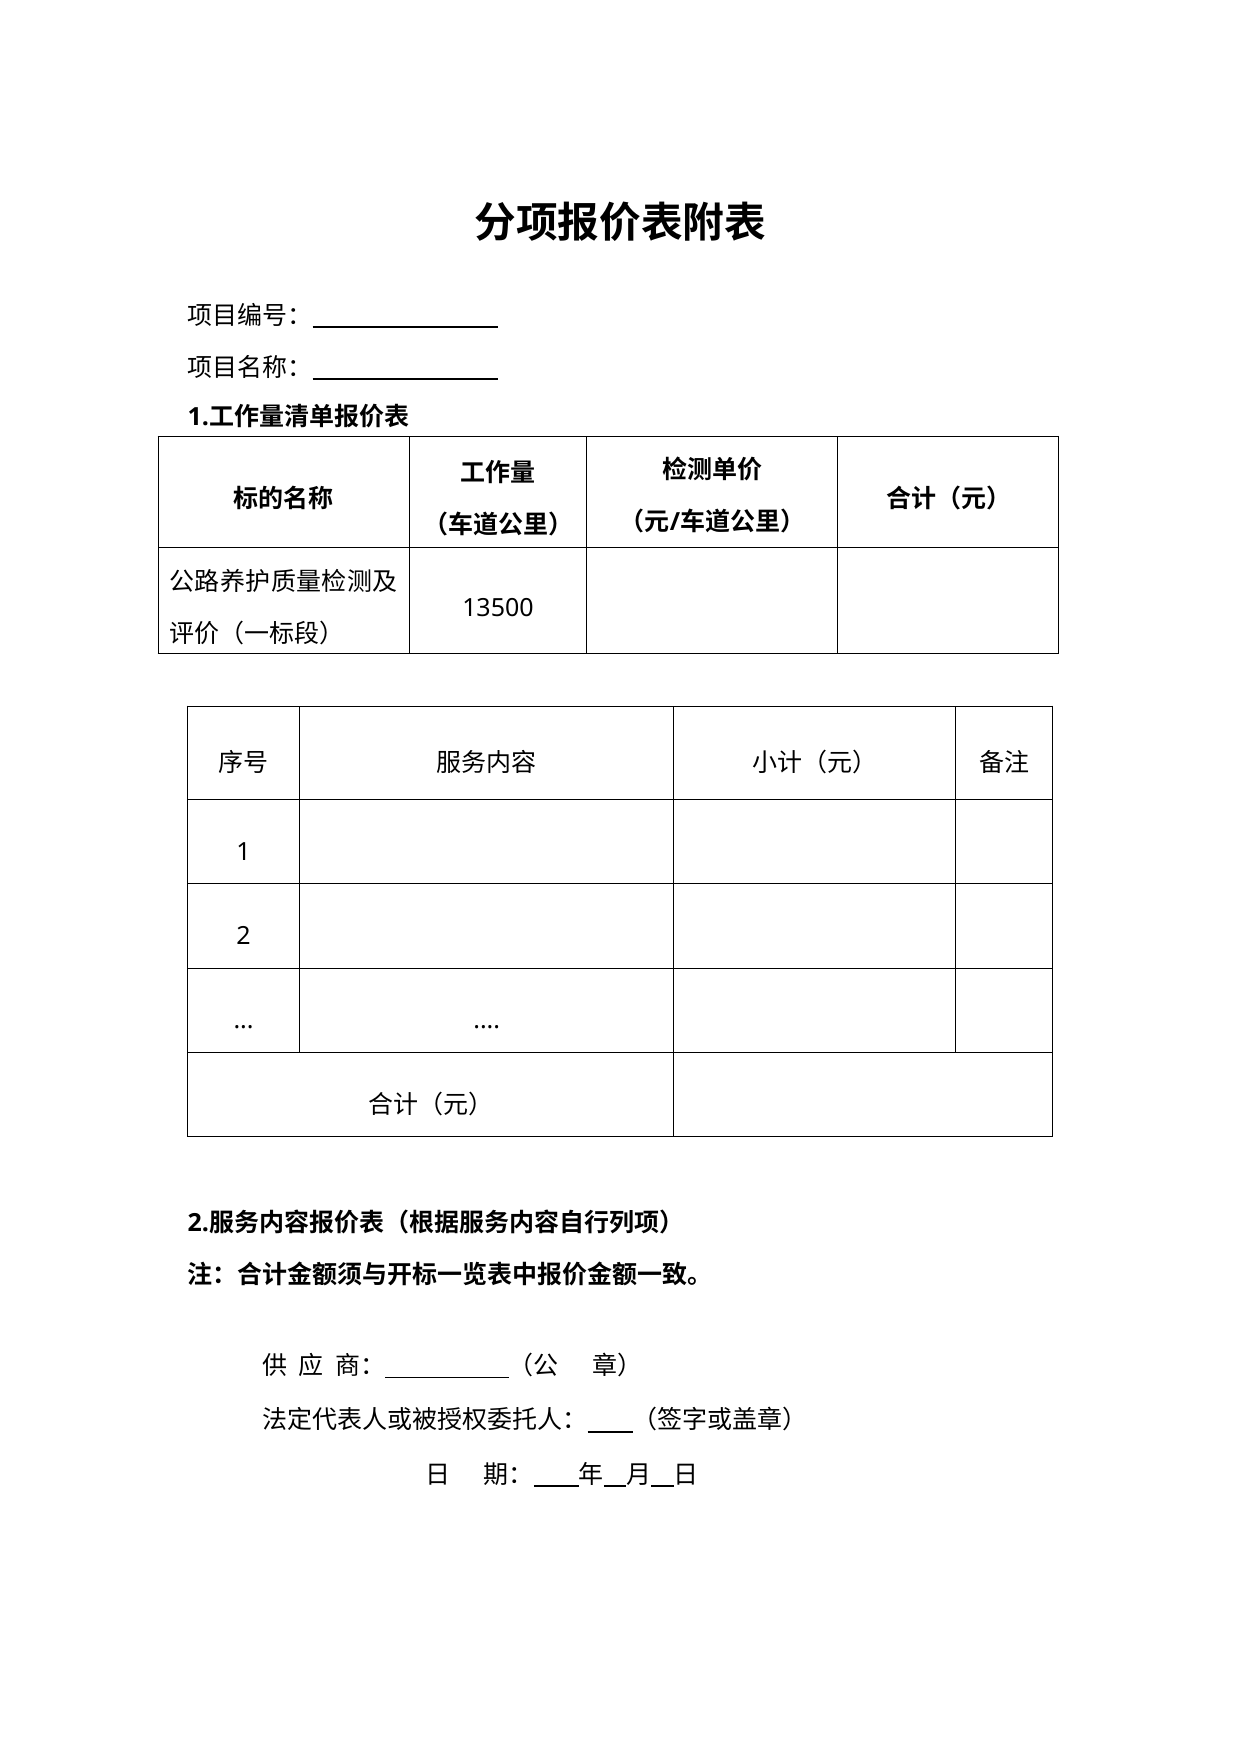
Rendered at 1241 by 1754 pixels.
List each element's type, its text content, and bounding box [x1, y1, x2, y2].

table_cell 13500 [410, 548, 586, 652]
table_cell [956, 969, 1052, 1052]
table_cell .... [300, 969, 673, 1052]
text 法定代表人或被授权委托人： （签字或盖章） [187, 1400, 1053, 1436]
table_header 小计（元） [674, 707, 955, 799]
table_header 合计（元） [838, 437, 1058, 547]
text 项目名称： [187, 332, 1053, 384]
table_header 检测单价 （元/车道公里） [587, 437, 837, 547]
table_cell 合计（元） [188, 1053, 673, 1136]
table_cell [300, 884, 673, 968]
table_cell ... [188, 969, 299, 1052]
text 1.工作量清单报价表 [187, 384, 1053, 436]
table_cell [674, 884, 955, 968]
table_cell [674, 969, 955, 1052]
text 2.服务内容报价表（根据服务内容自行列项） [187, 1189, 1053, 1241]
table_cell [674, 800, 955, 883]
text 项目编号： [187, 279, 1053, 332]
subtitle 分项报价表附表 [187, 189, 1053, 249]
table_cell 1 [188, 800, 299, 883]
table_cell [674, 1053, 1052, 1136]
table_header 服务内容 [300, 707, 673, 799]
table_header 序号 [188, 707, 299, 799]
table_cell [587, 548, 837, 652]
table_header 工作量 （车道公里） [410, 437, 586, 547]
text 供 应 商： （公 章） [187, 1346, 1053, 1382]
table_cell [300, 800, 673, 883]
table_cell [956, 884, 1052, 968]
table_cell [956, 800, 1052, 883]
table_cell 2 [188, 884, 299, 968]
table_cell 公路养护质量检测及评价（一标段） [159, 548, 409, 652]
text 注：合计金额须与开标一览表中报价金额一致。 [187, 1241, 1053, 1293]
table_header 标的名称 [159, 437, 409, 547]
table_header 备注 [956, 707, 1052, 799]
text 日 期： 年 月 日 [187, 1454, 1053, 1491]
table_cell [838, 548, 1058, 652]
